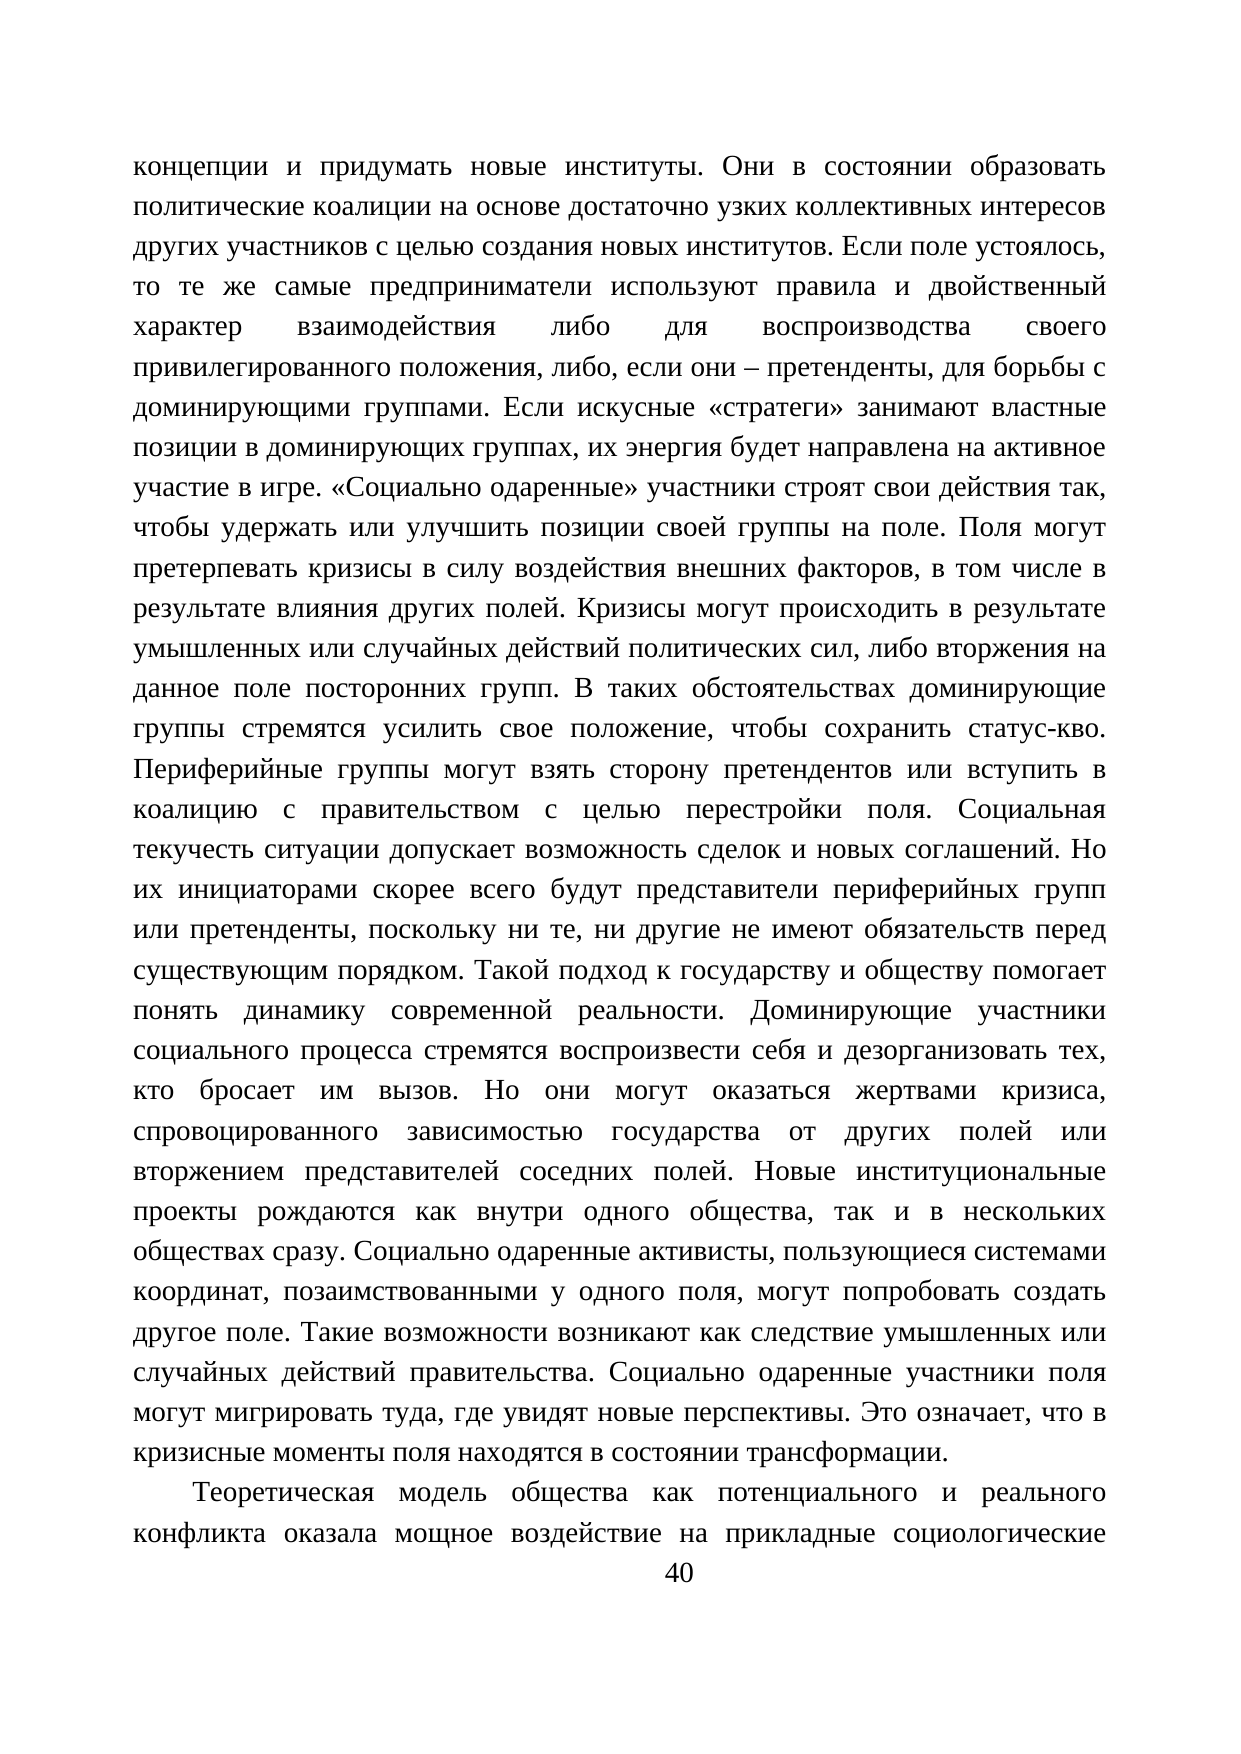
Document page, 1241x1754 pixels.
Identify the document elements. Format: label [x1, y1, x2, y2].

text [133, 1474, 1107, 1548]
text [133, 148, 1107, 1468]
